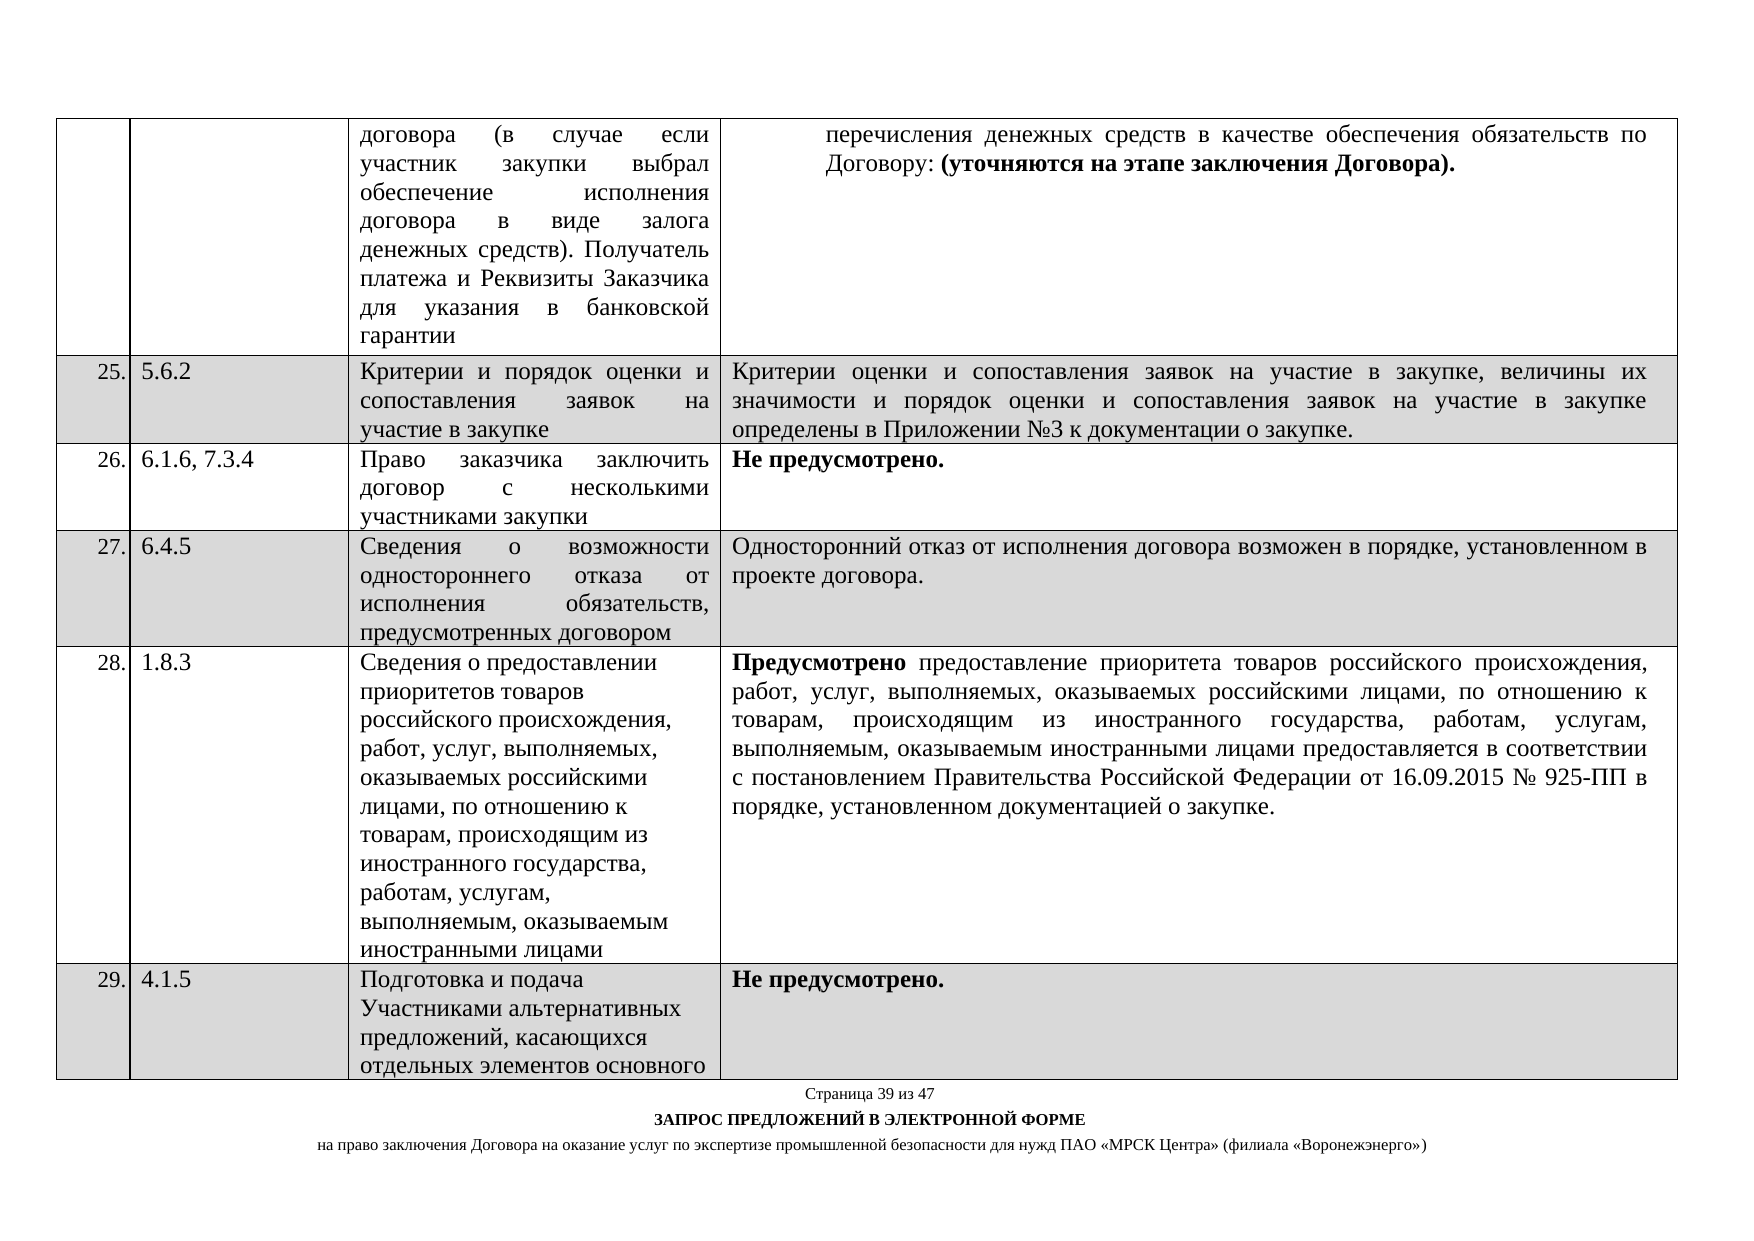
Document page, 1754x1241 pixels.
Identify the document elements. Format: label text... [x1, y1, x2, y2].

table_cell Односторонний отказ от исполнения договора возможен в порядке, установленном в проекте договора. [721, 531, 1677, 646]
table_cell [721, 119, 1677, 355]
table_cell Не предусмотрено. [721, 444, 1677, 530]
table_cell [131, 119, 348, 355]
table_cell [57, 444, 129, 530]
table_cell Право заказчика заключить договор с несколькими участниками закупки [349, 444, 720, 530]
table_cell [57, 531, 129, 646]
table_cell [349, 119, 720, 355]
table_cell 6.4.5 [131, 531, 348, 646]
table_cell [57, 356, 129, 443]
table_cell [349, 964, 720, 1079]
table_cell Критерии оценки и сопоставления заявок на участие в закупке, величины их значимости и порядок оценки и сопоставления заявок на участие в закупке определены в Приложении №3 к документации о закупке. [721, 356, 1677, 443]
table_cell [57, 964, 129, 1079]
table_cell 6.1.6, 7.3.4 [131, 444, 348, 530]
table_cell Сведения о возможности одностороннего отказа от исполнения обязательств, предусмотренных договором [349, 531, 720, 646]
table_cell 5.6.2 [131, 356, 348, 443]
table_cell [57, 119, 129, 355]
table_cell [57, 647, 129, 963]
table_cell Предусмотрено предоставление приоритета товаров российского происхождения, работ, услуг, выполняемых, оказываемых российскими лицами, по отношению к товарам, происходящим из иностранного государства, работам, услугам, выполняемым, оказываемым иностранными лицами предоставляется в соответствии с постановлением Правительства Российской Федерации от 16.09.2015 № 925-ПП в порядке, установленном документацией о закупке. [721, 647, 1677, 963]
table_cell Критерии и порядок оценки и сопоставления заявок на участие в закупке [349, 356, 720, 443]
table_cell Не предусмотрено. [721, 964, 1677, 1079]
table_cell 4.1.5 [131, 964, 348, 1079]
table_cell Сведения о предоставлении приоритетов товаров российского происхождения, работ, услуг, выполняемых, оказываемых российскими лицами, по отношению к товарам, происходящим из иностранного государства, работам, услугам, выполняемым, оказываемым иностранными лицами [349, 647, 720, 963]
table_cell 1.8.3 [131, 647, 348, 963]
